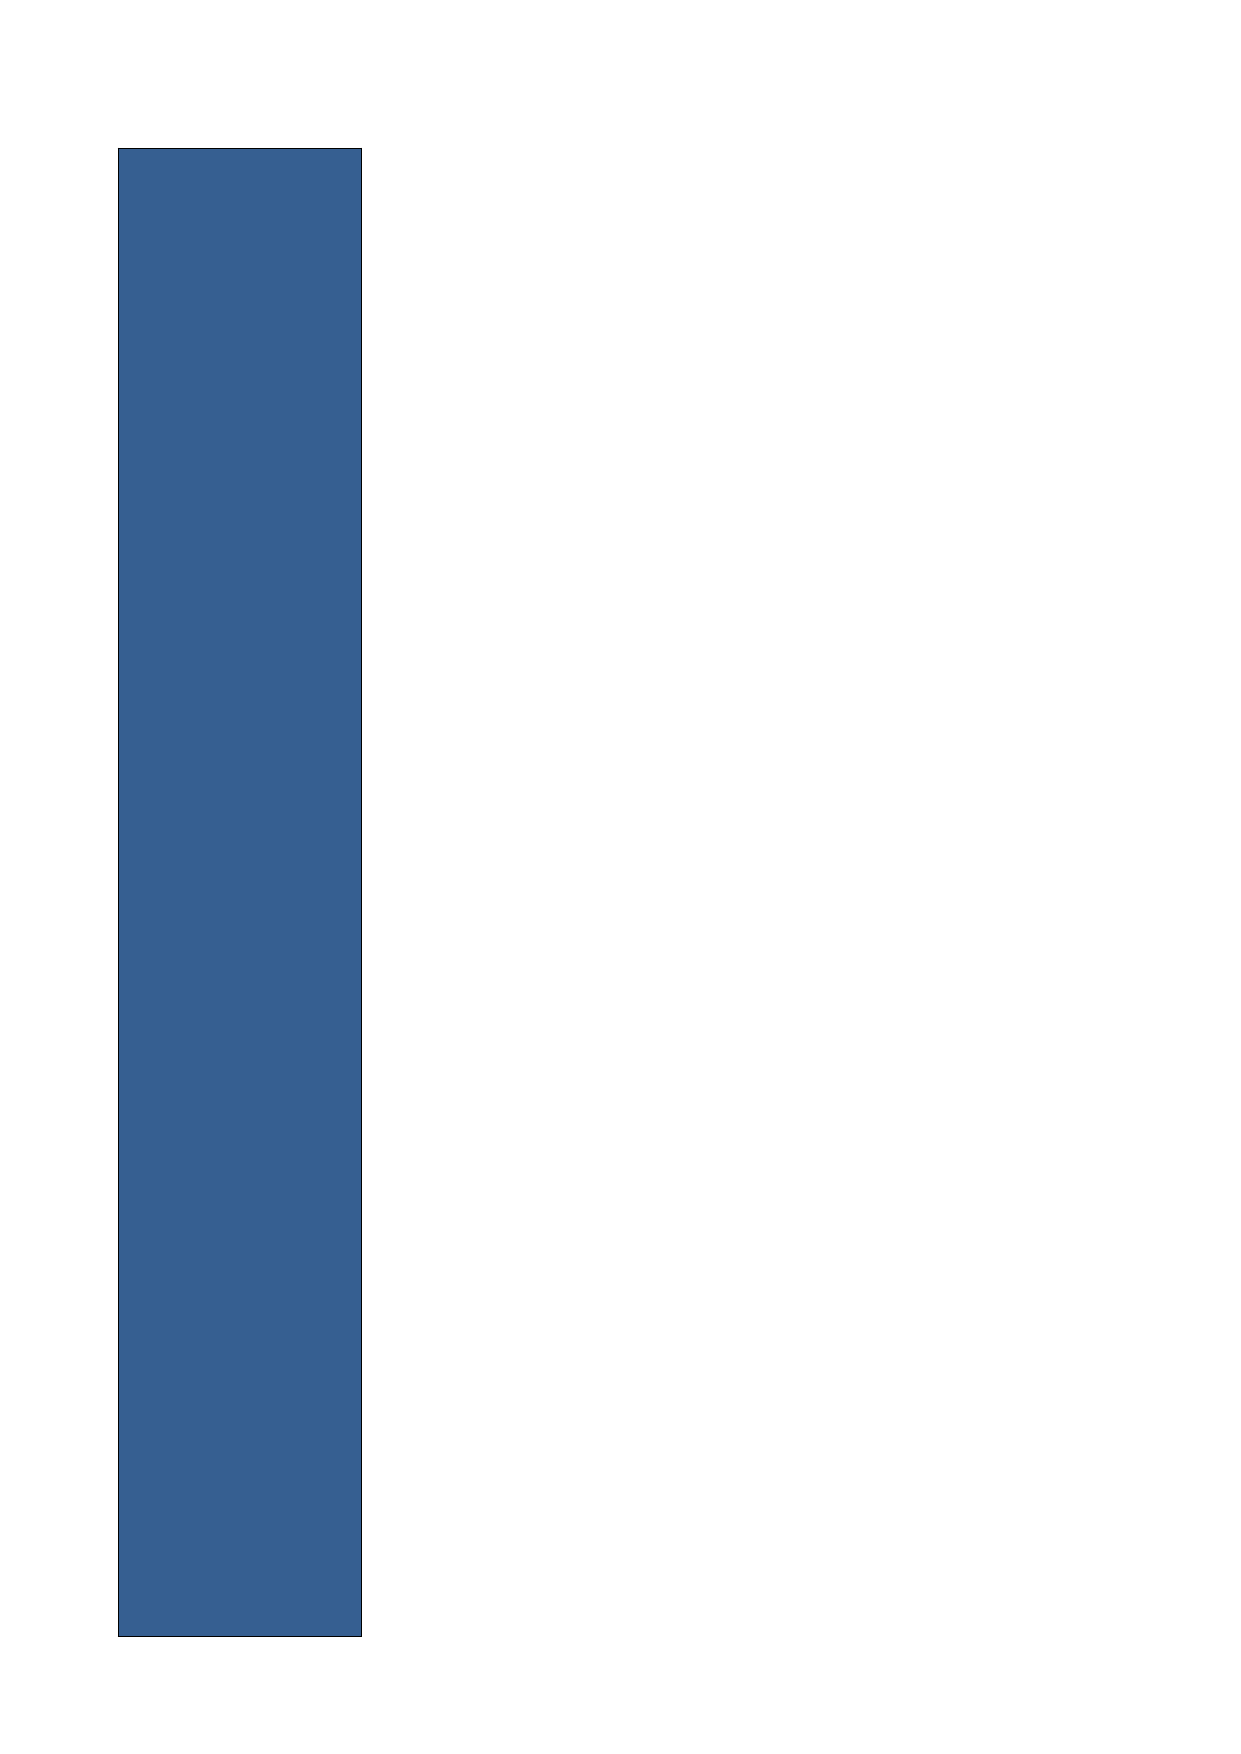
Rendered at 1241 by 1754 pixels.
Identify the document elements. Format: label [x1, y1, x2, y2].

table_header [119, 149, 361, 1636]
